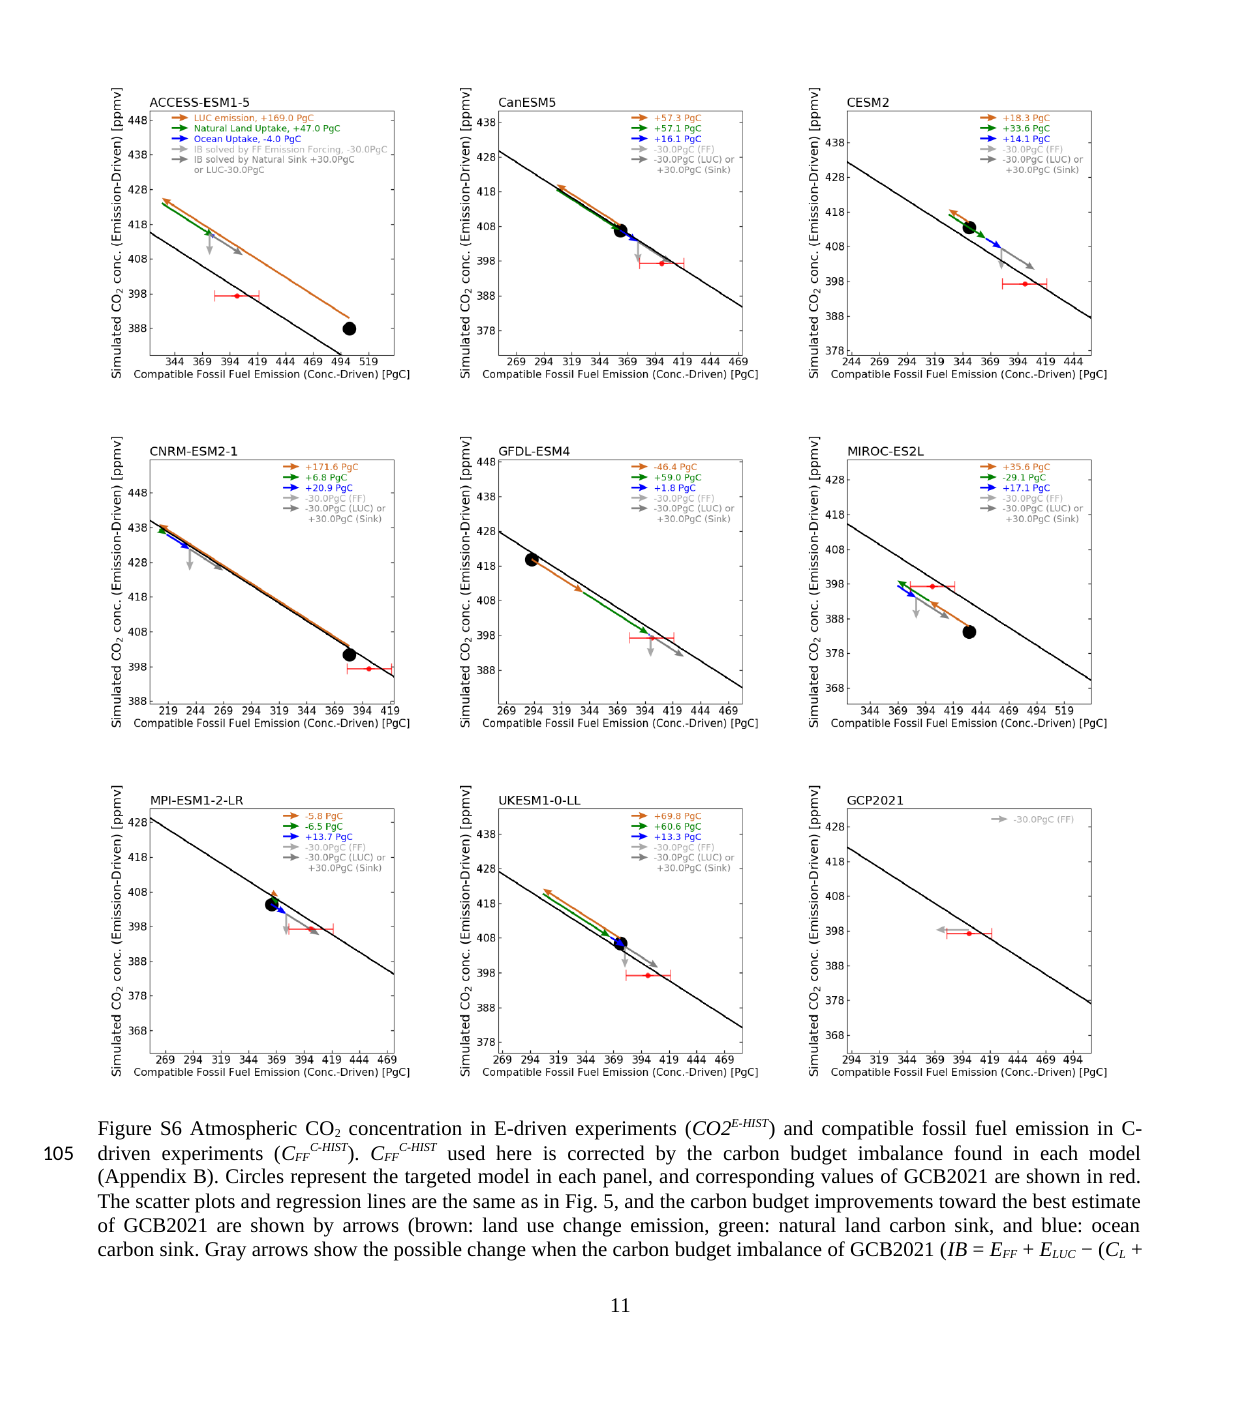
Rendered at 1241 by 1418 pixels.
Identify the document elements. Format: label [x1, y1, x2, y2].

picture [97, 59, 1143, 1105]
text [97, 1116, 1143, 1261]
